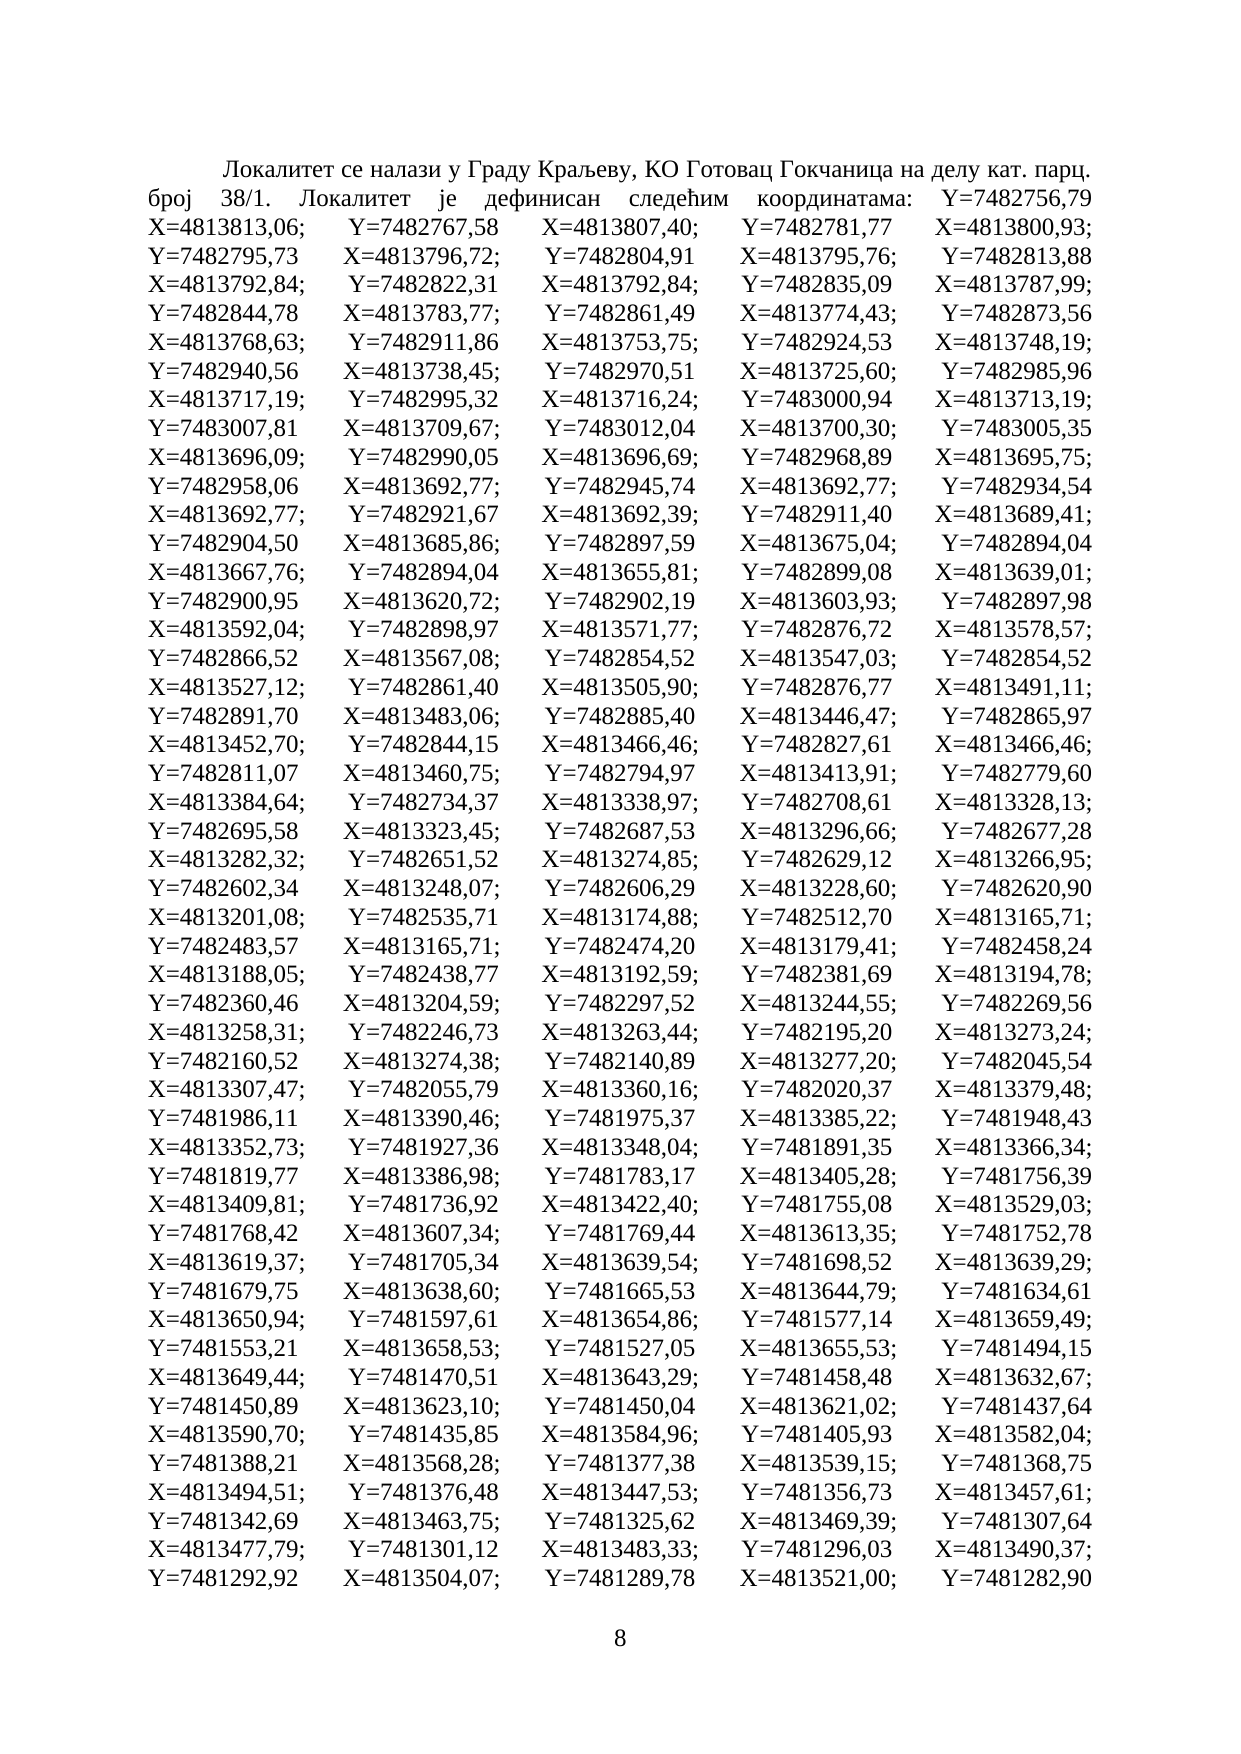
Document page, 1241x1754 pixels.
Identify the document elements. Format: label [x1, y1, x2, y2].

text [148, 154, 1092, 1592]
